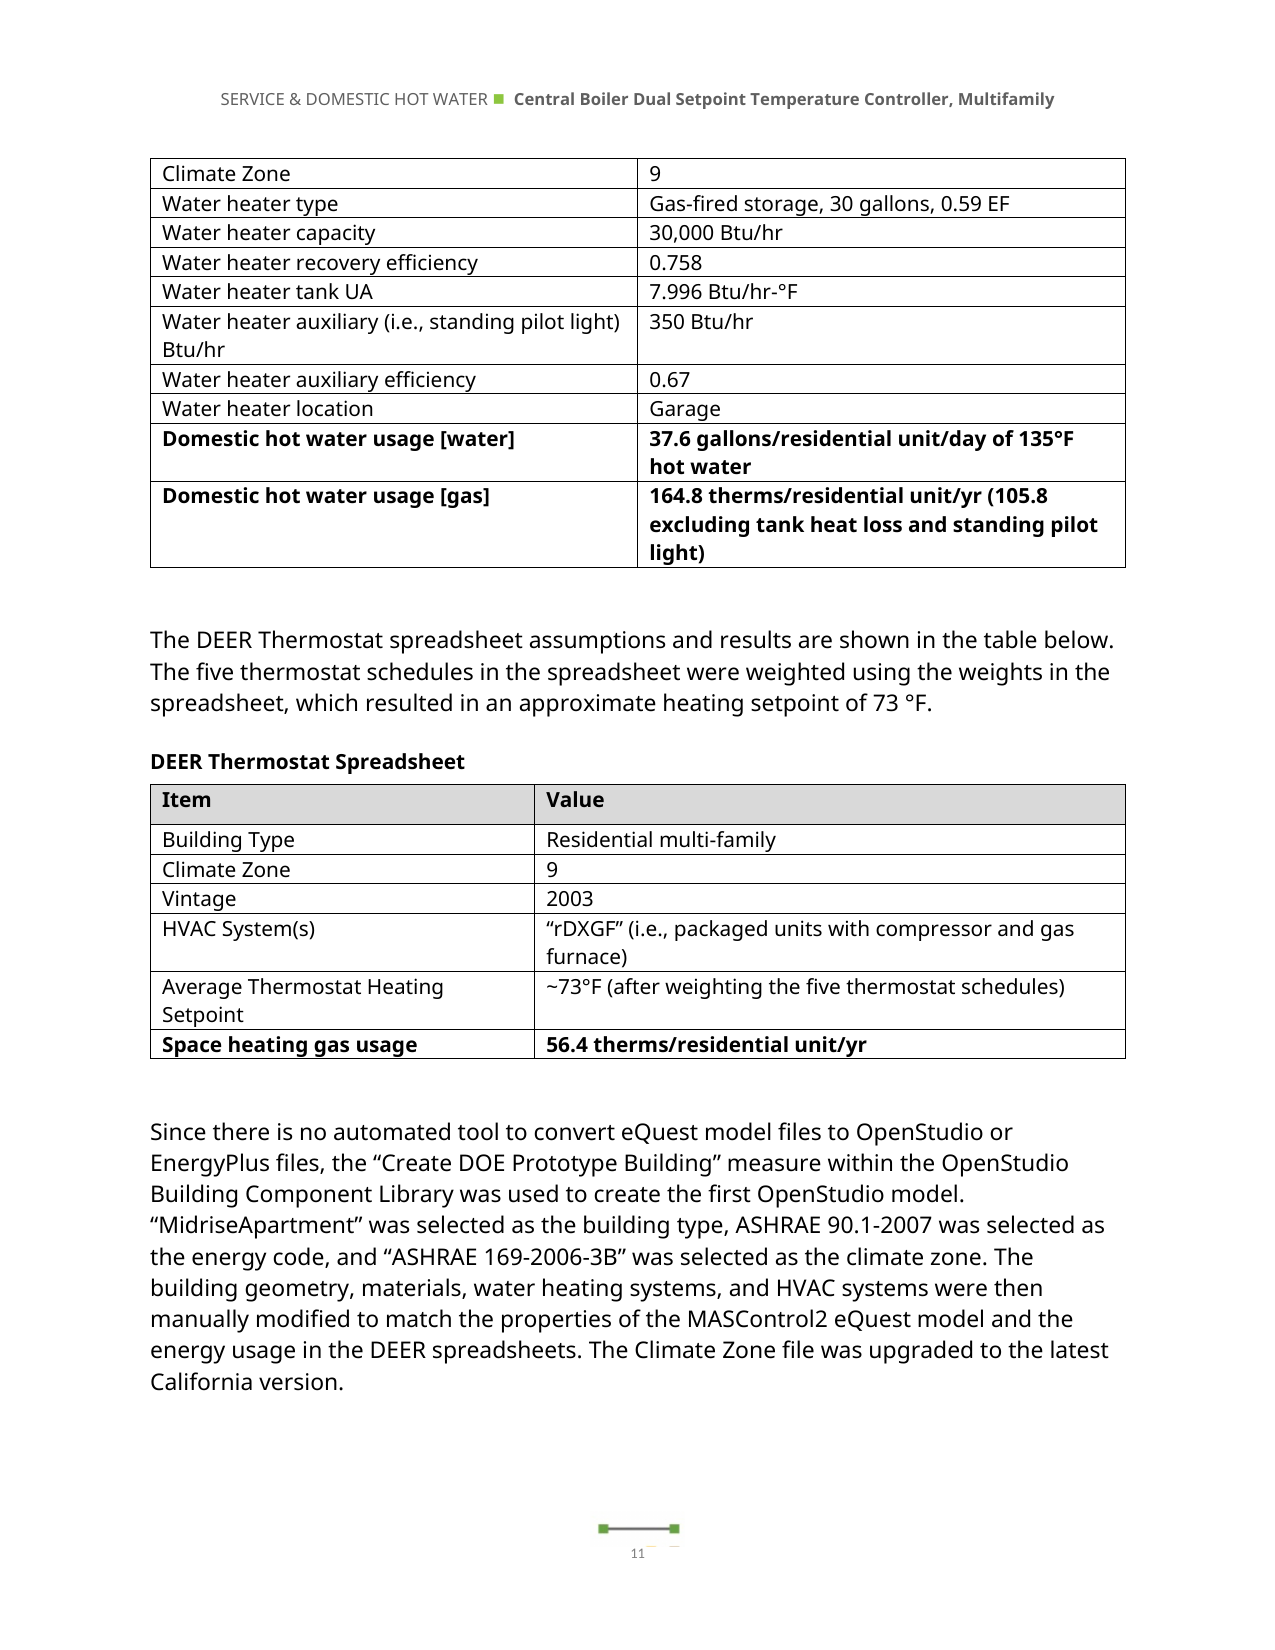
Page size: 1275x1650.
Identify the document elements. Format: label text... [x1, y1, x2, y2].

table_cell ~73°F (after weighting the five thermostat schedules) [535, 972, 1125, 1029]
table_cell Residential multi-family [535, 825, 1125, 854]
picture [589, 1512, 684, 1547]
table_cell Climate Zone [151, 159, 637, 188]
table_cell Water heater capacity [151, 218, 637, 247]
table_cell Garage [638, 394, 1125, 423]
table_cell Gas-fired storage, 30 gallons, 0.59 EF [638, 189, 1125, 217]
table_cell Vintage [151, 884, 534, 913]
text Since there is no automated tool to convert eQuest model files to OpenStudio or EnergyPlus files, the “Create DOE Prototype Building” measure within the OpenStudio Building Component Library was used to create the first OpenStudio model. “MidriseApartment” was selected as the building type, ASHRAE 90.1-2007 was selected as the energy code, and “ASHRAE 169-2006-3B” was selected as the climate zone. The building geometry, materials, water heating systems, and HVAC systems were then manually modified to match the properties of the MASControl2 eQuest model and the energy usage in the DEER spreadsheets. The Climate Zone file was upgraded to the latest California version. [150, 1115, 1125, 1397]
table_cell Domestic hot water usage [gas] [151, 482, 637, 567]
table_cell 9 [535, 855, 1125, 883]
table_cell 56.4 therms/residential unit/yr [535, 1030, 1125, 1058]
table_cell Water heater tank UA [151, 277, 637, 306]
table_cell 9 [638, 159, 1125, 188]
table_cell 37.6 gallons/residential unit/day of 135°F hot water [638, 424, 1125, 481]
text The DEER Thermostat spreadsheet assumptions and results are shown in the table below. The five thermostat schedules in the spreadsheet were weighted using the weights in the spreadsheet, which resulted in an approximate heating setpoint of 73 °F. [150, 624, 1125, 718]
table_cell Water heater location [151, 394, 637, 423]
table_cell 164.8 therms/residential unit/yr (105.8 excluding tank heat loss and standing pilot light) [638, 482, 1125, 567]
table_cell 2003 [535, 884, 1125, 913]
table_cell 0.67 [638, 365, 1125, 393]
table_cell Water heater auxiliary (i.e., standing pilot light) Btu/hr [151, 307, 637, 364]
table_cell Average Thermostat Heating Setpoint [151, 972, 534, 1029]
table_cell 350 Btu/hr [638, 307, 1125, 364]
table_header Item [151, 785, 534, 824]
table_cell Water heater auxiliary efficiency [151, 365, 637, 393]
table_header Value [535, 785, 1125, 824]
table_cell Water heater recovery efficiency [151, 248, 637, 276]
table_cell Building Type [151, 825, 534, 854]
table_cell 0.758 [638, 248, 1125, 276]
table_cell “rDXGF” (i.e., packaged units with compressor and gas furnace) [535, 914, 1125, 971]
table_cell HVAC System(s) [151, 914, 534, 971]
table_cell Climate Zone [151, 855, 534, 883]
table_cell 30,000 Btu/hr [638, 218, 1125, 247]
table_cell Domestic hot water usage [water] [151, 424, 637, 481]
text DEER Thermostat Spreadsheet [150, 747, 1125, 776]
table_cell Space heating gas usage [151, 1030, 534, 1058]
table_cell Water heater type [151, 189, 637, 217]
table_cell 7.996 Btu/hr-°F [638, 277, 1125, 306]
